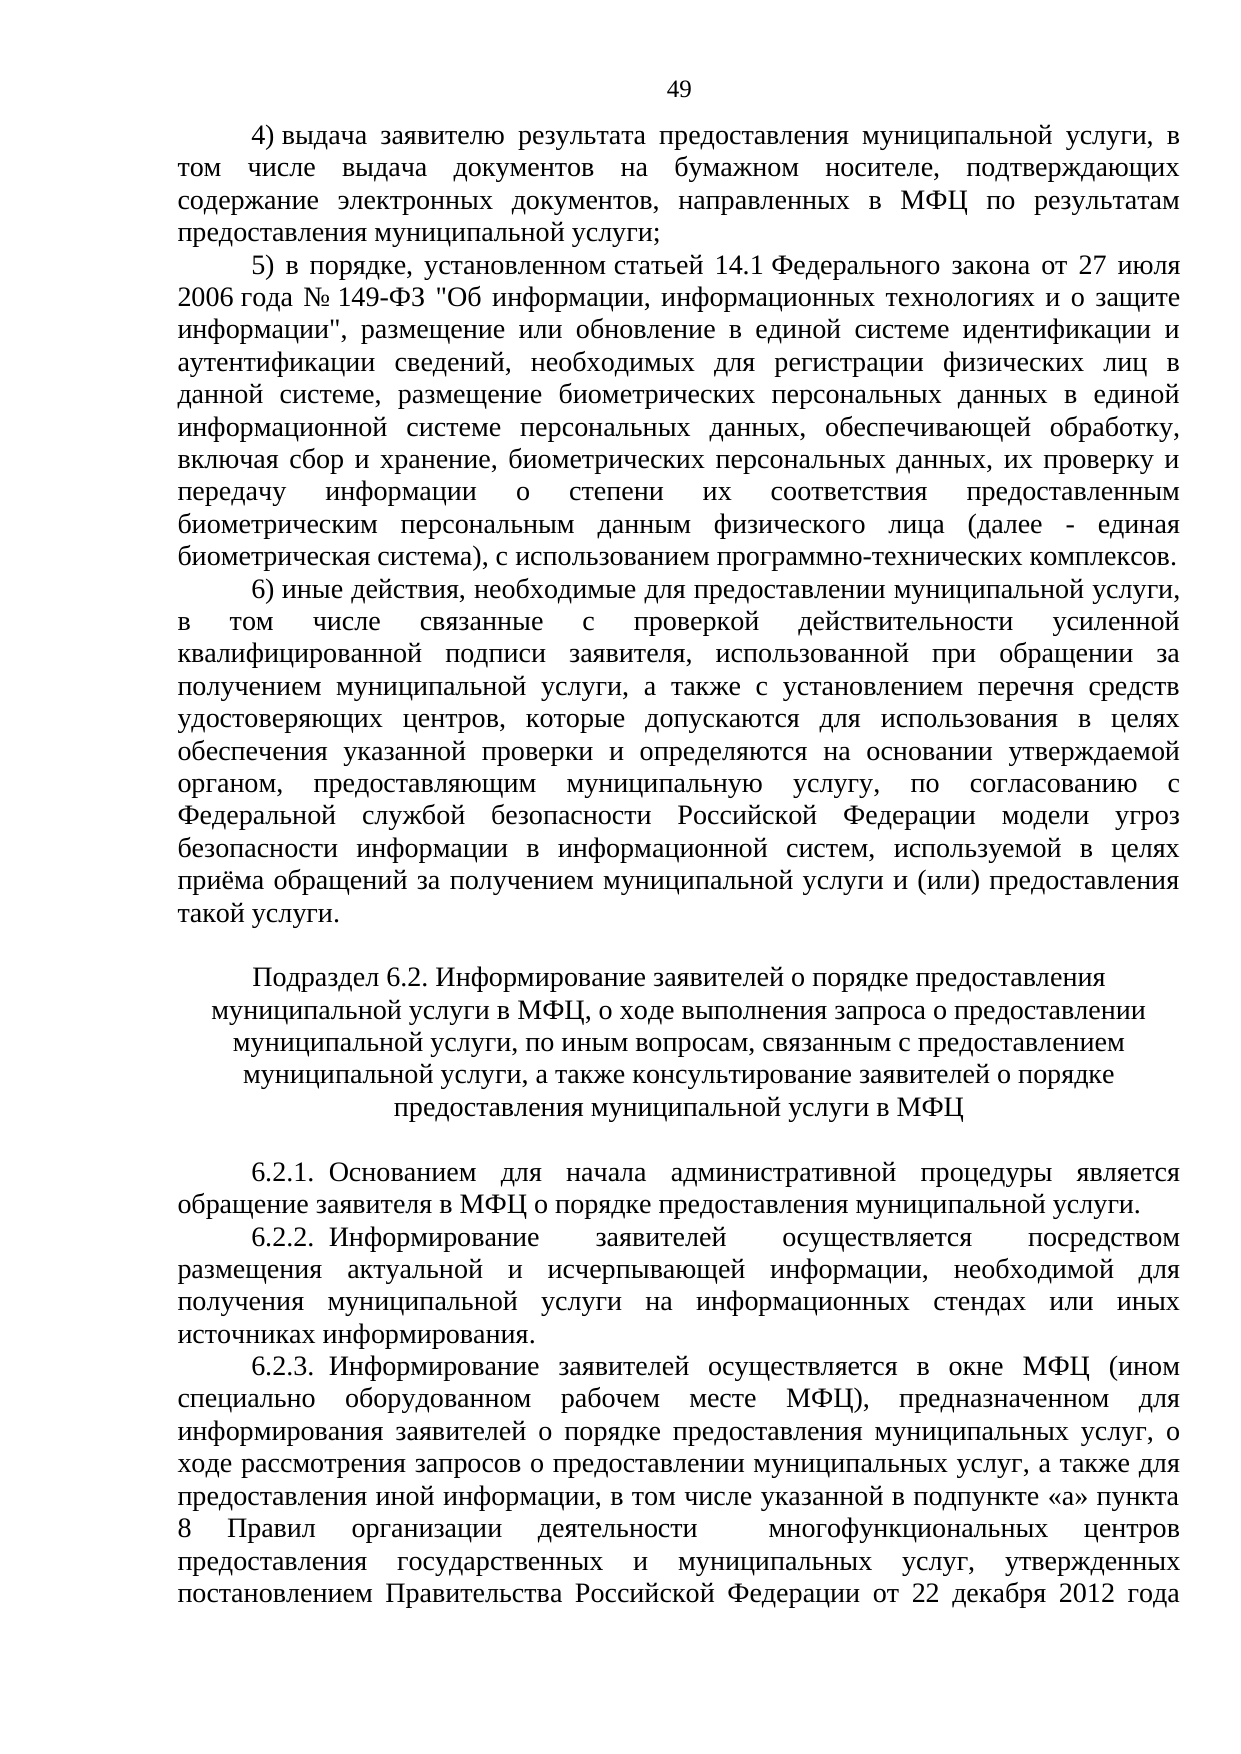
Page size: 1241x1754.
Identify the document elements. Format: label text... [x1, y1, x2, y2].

text 4) выдача заявителю результата предоставления муниципальной услуги, в том числе выдача документов на бумажном носителе, подтверждающих содержание электронных документов, направленных в МФЦ по результатам предоставления муниципальной услуги; [177, 118, 1181, 248]
text 6) иные действия, необходимые для предоставлении муниципальной услуги, в том числе связанные с проверкой действительности усиленной квалифицированной подписи заявителя, использованной при обращении за получением муниципальной услуги, а также с установлением перечня средств удостоверяющих центров, которые допускаются для использования в целях обеспечения указанной проверки и определяются на основании утверждаемой органом, предоставляющим муниципальную услугу, по согласованию с Федеральной службой безопасности Российской Федерации модели угроз безопасности информации в информационной систем, используемой в целях приёма обращений за получением муниципальной услуги и (или) предоставления такой услуги. [177, 572, 1181, 928]
text Подраздел 6.2. Информирование заявителей о порядке предоставления муниципальной услуги в МФЦ, о ходе выполнения запроса о предоставлении муниципальной услуги, по иным вопросам, связанным с предоставлением муниципальной услуги, а также консультирование заявителей о порядке предоставления муниципальной услуги в МФЦ [177, 960, 1181, 1122]
text 5) в порядке, установленном статьей 14.1 Федерального закона от 27 июля 2006 года № 149-ФЗ "Об информации, информационных технологиях и о защите информации", размещение или обновление в единой системе идентификации и аутентификации сведений, необходимых для регистрации физических лиц в данной системе, размещение биометрических персональных данных в единой информационной системе персональных данных, обеспечивающей обработку, включая сбор и хранение, биометрических персональных данных, их проверку и передачу информации о степени их соответствия предоставленным биометрическим персональным данным физического лица (далее - единая биометрическая система), с использованием программно-технических комплексов. [177, 248, 1181, 313]
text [177, 1349, 1181, 1608]
text 6.2.1. Основанием для начала административной процедуры является обращение заявителя в МФЦ о порядке предоставления муниципальной услуги. [177, 1155, 1181, 1219]
text 6.2.2. Информирование заявителей осуществляется посредством размещения актуальной и исчерпывающей информации, необходимой для получения муниципальной услуги на информационных стендах или иных источниках информирования. [177, 1219, 1181, 1349]
